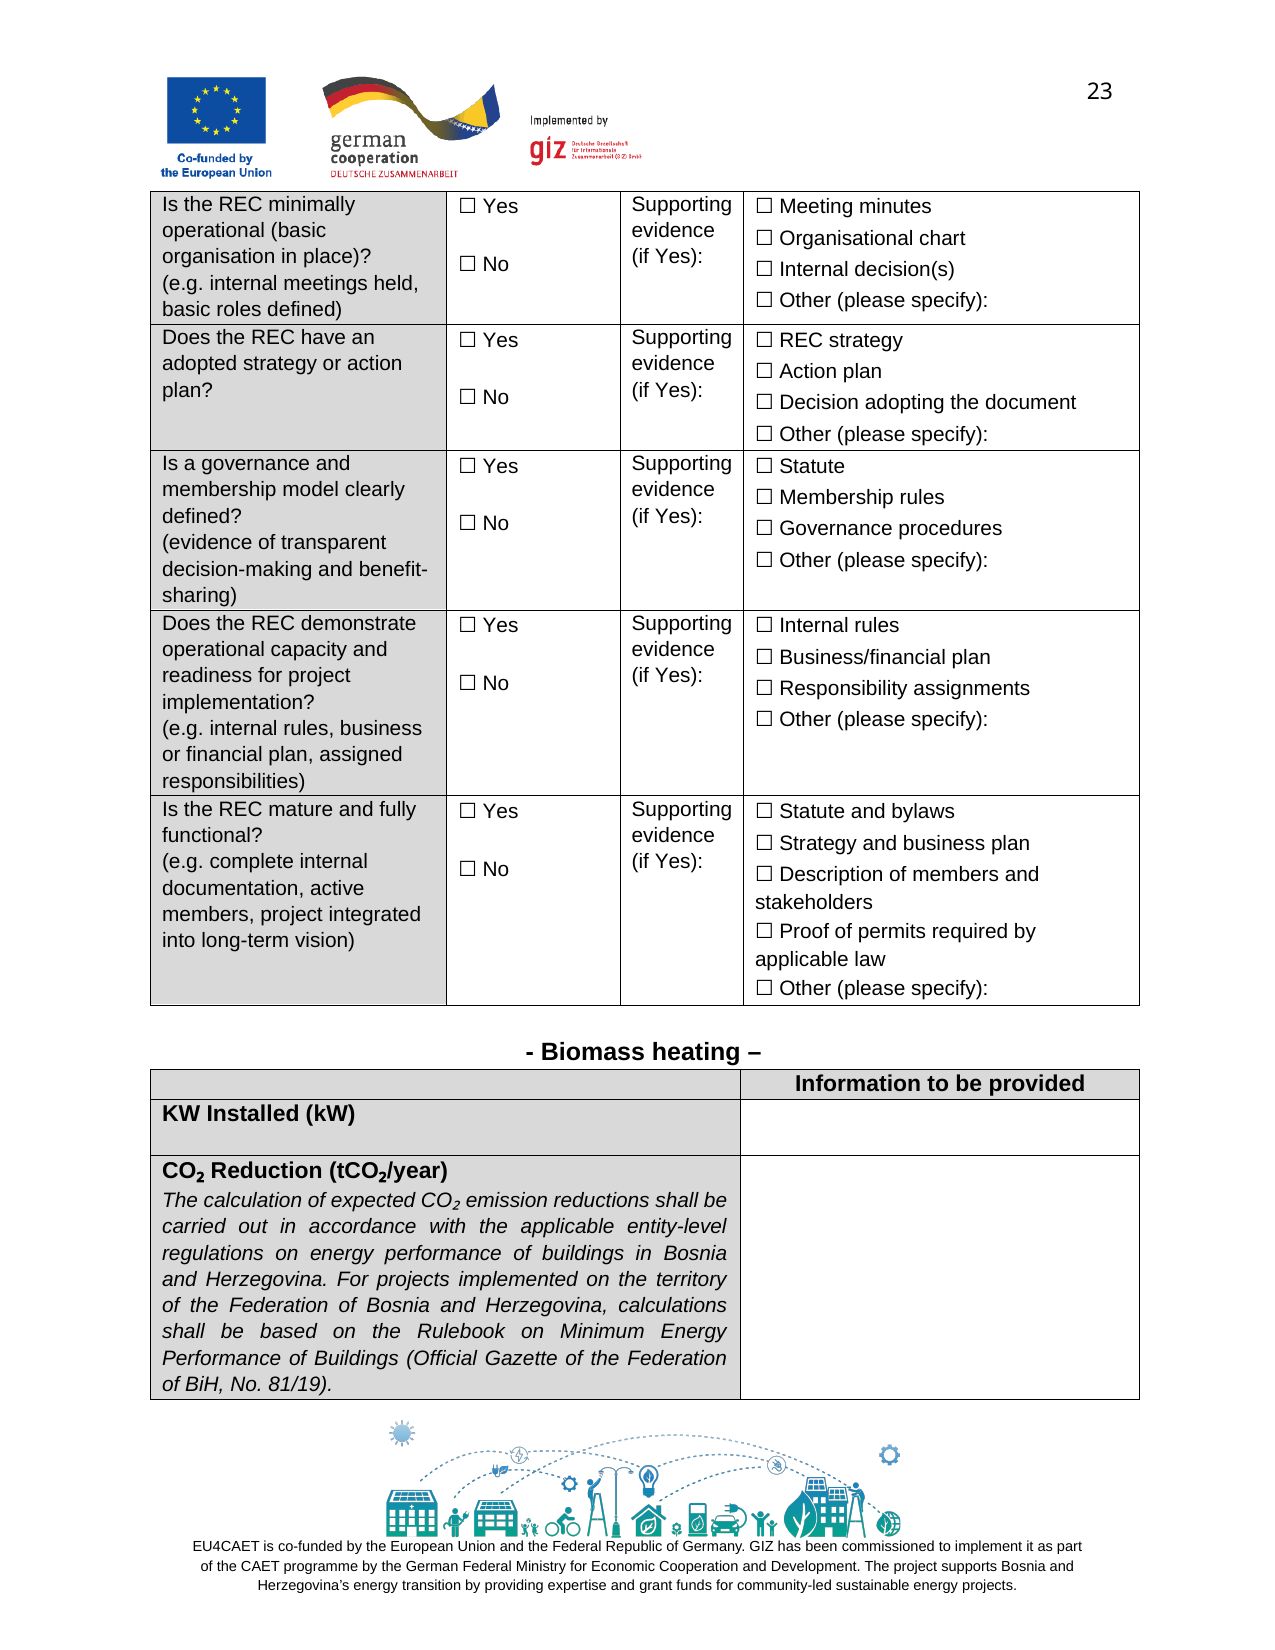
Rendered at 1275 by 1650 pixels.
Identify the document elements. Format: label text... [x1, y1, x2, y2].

table_cell [741, 1156, 1139, 1399]
table_header [151, 1070, 740, 1099]
table_cell Supporting evidence (if Yes): [621, 325, 743, 450]
table_cell [741, 1100, 1139, 1155]
table_cell Is the REC mature and fully functional? (e.g. complete internal documentation, active members, project integrated into long-term vision) [151, 796, 446, 1004]
table_cell Supporting evidence (if Yes): [621, 192, 743, 324]
table_cell Is a governance and membership model clearly defined? (evidence of transparent decision-making and benefit-sharing) [151, 451, 446, 609]
table_cell Supporting evidence (if Yes): [621, 451, 743, 609]
table_cell Does the REC have an adopted strategy or action plan? [151, 325, 446, 450]
table_cell Is the REC minimally operational (basic organisation in place)? (e.g. internal meetings held, basic roles defined) [151, 192, 446, 324]
table_cell Yes No [447, 192, 620, 324]
table_cell Yes No [447, 611, 620, 795]
table_cell Supporting evidence (if Yes): [621, 611, 743, 795]
table_cell REC strategy Action plan Decision adopting the document Other (please specify): [744, 325, 1139, 450]
table_cell Does the REC demonstrate operational capacity and readiness for project implementation? (e.g. internal rules, business or financial plan, assigned responsibilities) [151, 611, 446, 795]
table_cell Yes No [447, 451, 620, 609]
picture [386, 1420, 901, 1538]
table_cell Yes No [447, 796, 620, 1004]
table_cell Internal rules Business/financial plan Responsibility assignments Other (please specify): [744, 611, 1139, 795]
table_cell Meeting minutes Organisational chart Internal decision(s) Other (please specify): [744, 192, 1139, 324]
picture [160, 75, 642, 179]
table_header Information to be provided [741, 1070, 1139, 1099]
table_cell Statute Membership rules Governance procedures Other (please specify): [744, 451, 1139, 609]
table_cell KW Installed (kW) [151, 1100, 740, 1155]
text - Biomass heating – [150, 1037, 1137, 1066]
table_cell Supporting evidence (if Yes): [621, 796, 743, 1004]
table_cell Statute and bylaws Strategy and business plan Description of members and stakeholders Proof of permits required by applicable law Other (please specify): [744, 796, 1139, 1004]
table_cell Yes No [447, 325, 620, 450]
